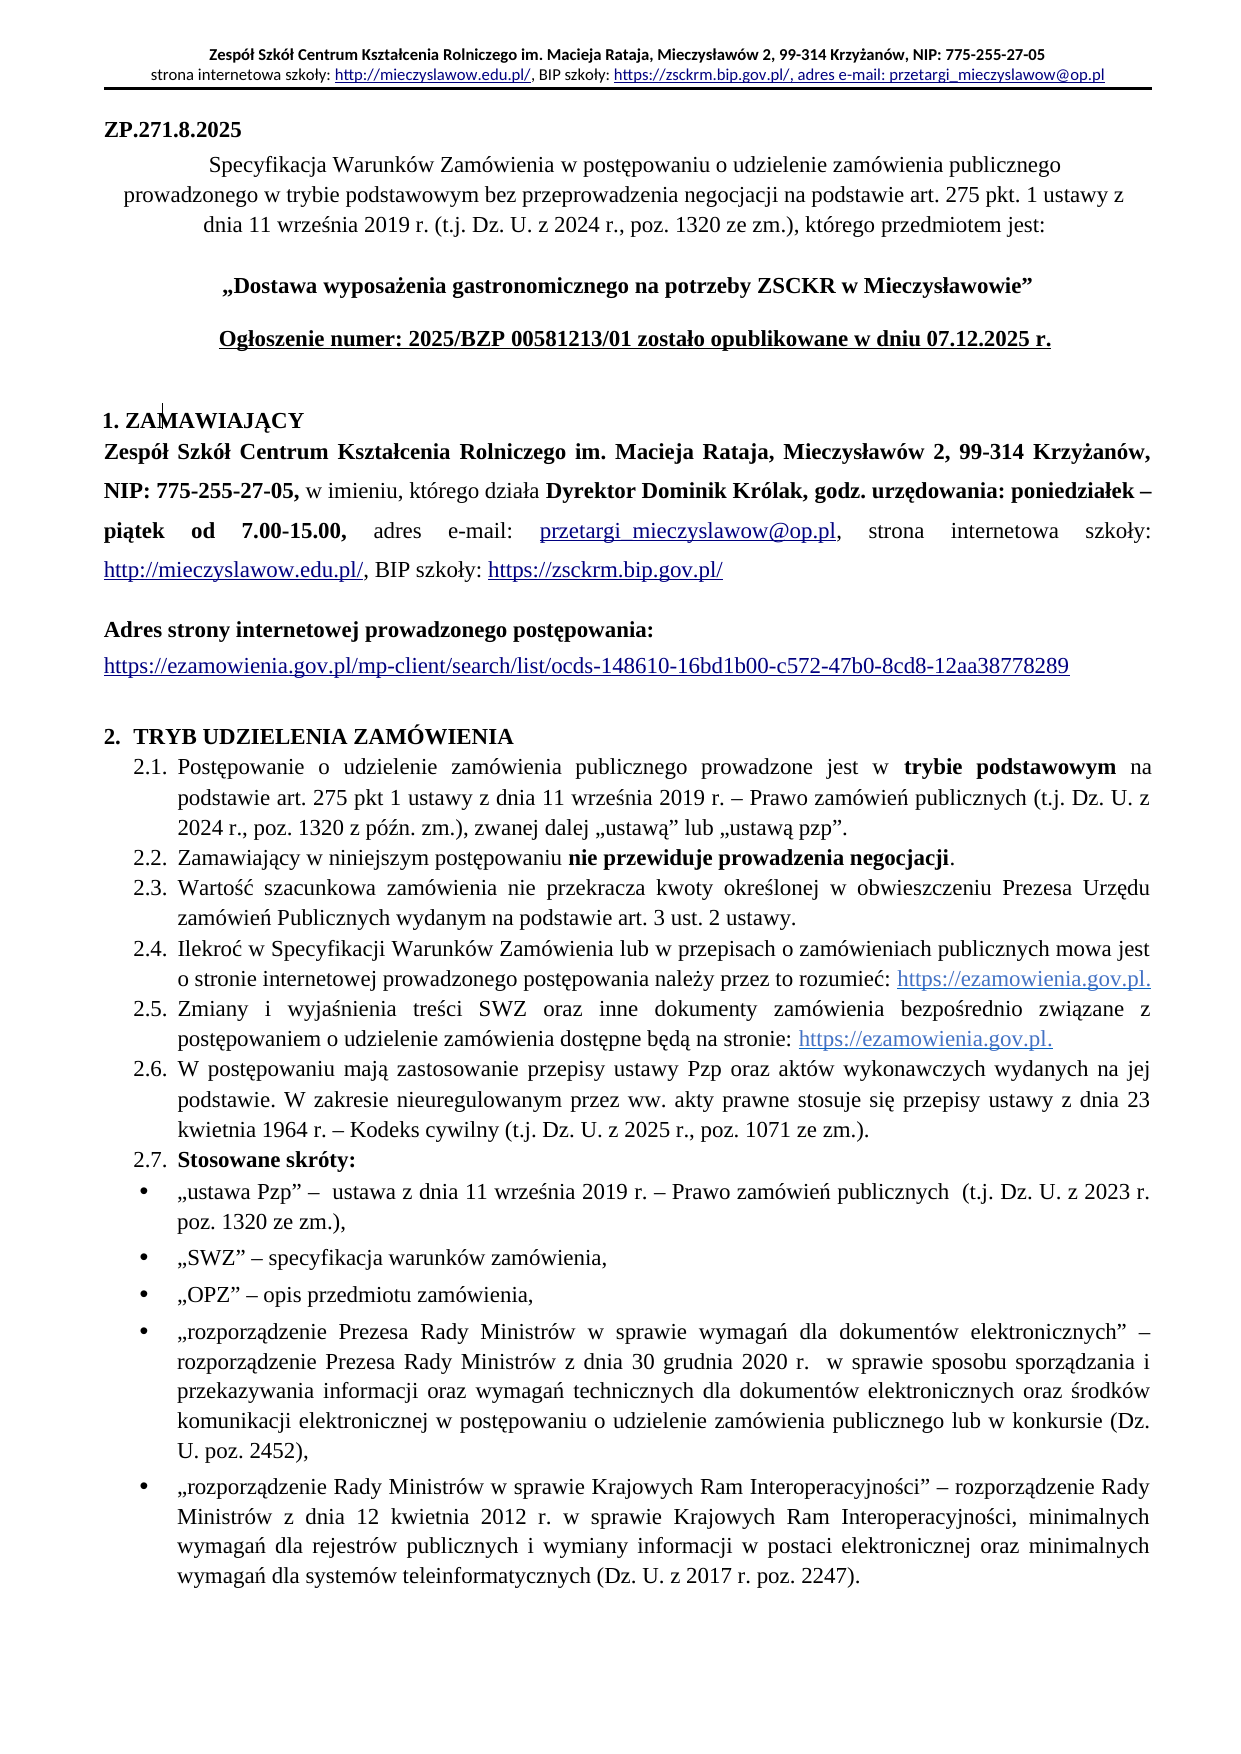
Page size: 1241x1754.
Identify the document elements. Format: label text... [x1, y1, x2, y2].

list Zamawiający w niniejszym postępowaniu nie przewiduje prowadzenia negocjacji. [133, 844, 1152, 870]
text https://ezamowienia.gov.pl/mp-client/search/list/ocds-148610-16bd1b00-c572-47b0-8cd8-12aa38778289 [103, 652, 1152, 678]
list W postępowaniu mają zastosowanie przepisy ustawy Pzp oraz aktów wykonawczych wydanych na jej podstawie. W zakresie nieuregulowanym przez ww. akty prawne stosuje się przepisy ustawy z dnia 23 kwietnia 1964 r. – Kodeks cywilny (t.j. Dz. U. z 2025 r., poz. 1071 ze zm.). [133, 1055, 1152, 1142]
list „rozporządzenie Rady Ministrów w sprawie Krajowych Ram Interoperacyjności” – rozporządzenie Rady Ministrów z dnia 12 kwietnia 2012 r. w sprawie Krajowych Ram Interoperacyjności, minimalnych wymagań dla rejestrów publicznych i wymiany informacji w postaci elektronicznej oraz minimalnych wymagań dla systemów teleinformatycznych (Dz. U. z 2017 r. poz. 2247). [139, 1471, 1152, 1588]
list TRYB UDZIELENIA ZAMÓWIENIA [103, 723, 1138, 749]
list „ustawa Pzp” – ustawa z dnia 11 września 2019 r. – Prawo zamówień publicznych (t.j. Dz. U. z 2023 r. poz. 1320 ze zm.), [139, 1176, 1152, 1235]
list Ilekroć w Specyfikacji Warunków Zamówienia lub w przepisach o zamówieniach publicznych mowa jest o stronie internetowej prowadzonego postępowania należy przez to rozumieć: https://ezamowienia.gov.pl. [133, 934, 1152, 991]
list Stosowane skróty: [133, 1146, 1152, 1172]
text prowadzonego w trybie podstawowym bez przeprowadzenia negocjacji na podstawie art. 275 pkt. 1 ustawy z dnia 11 września 2019 r. (t.j. Dz. U. z 2024 r., poz. 1320 ze zm.), którego przedmiotem jest: [103, 181, 1145, 238]
list Zmiany i wyjaśnienia treści SWZ oraz inne dokumenty zamówienia bezpośrednio związane z postępowaniem o udzielenie zamówienia dostępne będą na stronie: https://ezamowienia.gov.pl. [133, 995, 1152, 1052]
list „rozporządzenie Prezesa Rady Ministrów w sprawie wymagań dla dokumentów elektronicznych” – rozporządzenie Prezesa Rady Ministrów z dnia 30 grudnia 2020 r. w sprawie sposobu sporządzania i przekazywania informacji oraz wymagań technicznych dla dokumentów elektronicznych oraz środków komunikacji elektronicznej w postępowaniu o udzielenie zamówienia publicznego lub w konkursie (Dz. U. poz. 2452), [139, 1316, 1152, 1463]
list Postępowanie o udzielenie zamówienia publicznego prowadzone jest w trybie podstawowym na podstawie art. 275 pkt 1 ustawy z dnia 11 września 2019 r. – Prawo zamówień publicznych (t.j. Dz. U. z 2024 r., poz. 1320 z późn. zm.), zwanej dalej „ustawą” lub „ustawą pzp”. [133, 753, 1152, 840]
text Ogłoszenie numer: 2025/BZP 00581213/01 zostało opublikowane w dniu 07.12.2025 r. [118, 325, 408, 351]
text „Dostawa wyposażenia gastronomicznego na potrzeby ZSCKR w Mieczysławowie” [103, 272, 1152, 298]
list „SWZ” – specyfikacja warunków zamówienia, [139, 1242, 1152, 1271]
list Wartość szacunkowa zamówienia nie przekracza kwoty określonej w obwieszczeniu Prezesa Urzędu zamówień Publicznych wydanym na podstawie art. 3 ust. 2 ustawy. [133, 874, 1152, 931]
text 1. ZAMAWIAJĄCY [102, 408, 1138, 434]
text Specyfikacja Warunków Zamówienia w postępowaniu o udzielenie zamówienia publicznego [118, 151, 1152, 177]
text Ogłoszenie numer: 2025/BZP 00581213/01 zostało opublikowane w dniu 07.12.2025 r. [637, 325, 1152, 351]
text Adres strony internetowej prowadzonego postępowania: [103, 617, 1152, 643]
list „OPZ” – opis przedmiotu zamówienia, [139, 1279, 1152, 1308]
text Zespół Szkół Centrum Kształcenia Rolniczego im. Macieja Rataja, Mieczysławów 2, 99-314 Krzyżanów, NIP: 775-255-27-05, w imieniu, którego działa Dyrektor Dominik Królak, godz. urzędowania: poniedziałek – piątek od 7.00-15.00, adres e-mail: przetargi_mieczyslawow@op.pl, strona internetowa szkoły: http://mieczyslawow.edu.pl/, BIP szkoły: https://zsckrm.bip.gov.pl/ [103, 438, 1152, 583]
text ZP.271.8.2025 [103, 116, 1152, 142]
